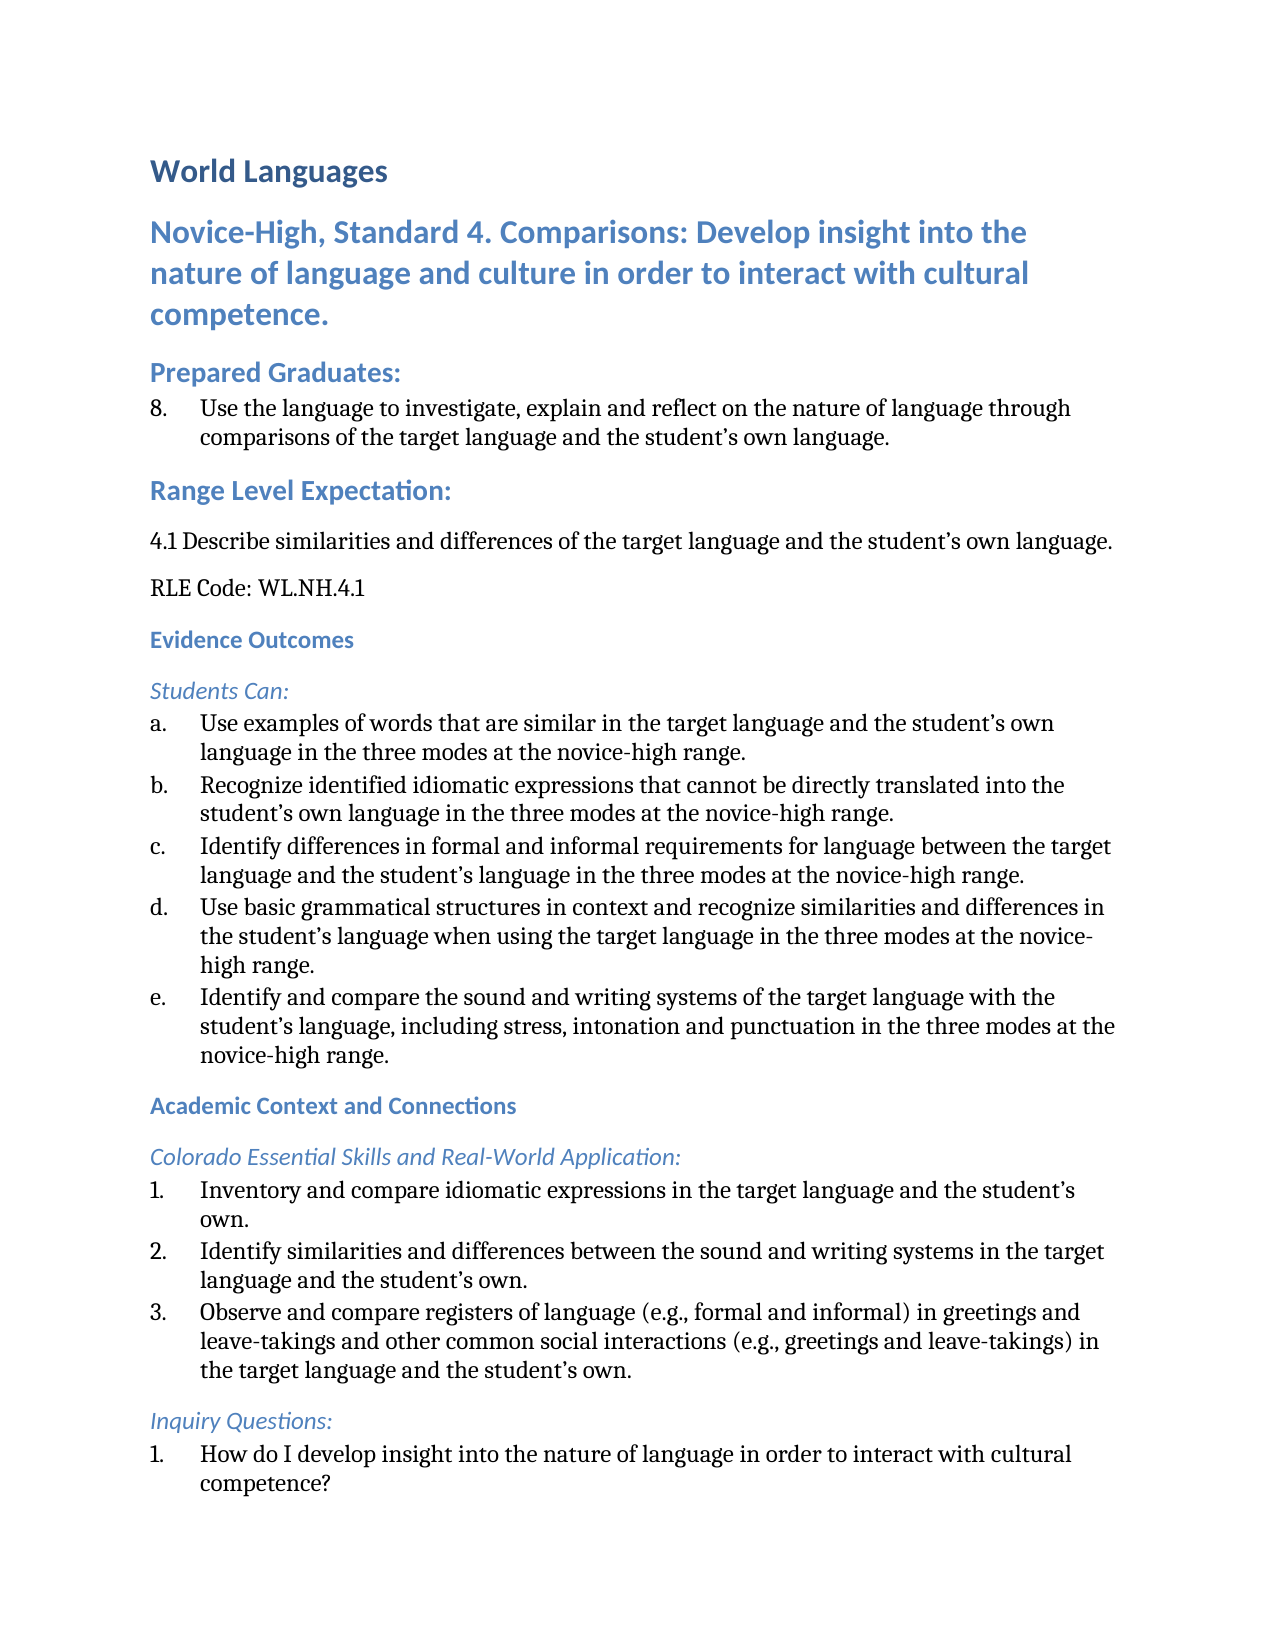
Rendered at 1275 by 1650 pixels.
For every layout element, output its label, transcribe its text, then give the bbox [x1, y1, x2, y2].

subtitle Novice-High, Standard 4. Comparisons: Develop insight into the nature of language and culture in order to interact with cultural competence. [150, 212, 1125, 334]
list Observe and compare registers of language (e.g., formal and informal) in greetings and leave-takings and other common social interactions (e.g., greetings and leave-takings) in the target language and the student’s own. [150, 1298, 1125, 1384]
list Inventory and compare idiomatic expressions in the target language and the student’s own. [150, 1176, 1125, 1233]
list Use basic grammatical structures in context and recognize similarities and differences in the student’s language when using the target language in the three modes at the novice-high range. [150, 893, 1125, 979]
list Recognize identified idiomatic expressions that cannot be directly translated into the student’s own language in the three modes at the novice-high range. [150, 771, 1125, 828]
subtitle Inquiry Questions: [150, 1405, 1125, 1436]
list Identify differences in formal and informal requirements for language between the target language and the student’s language in the three modes at the novice-high range. [150, 832, 1125, 889]
subtitle Prepared Graduates: [150, 354, 1125, 390]
subtitle World Languages [150, 150, 1125, 191]
subtitle Colorado Essential Skills and Real-World Application: [150, 1142, 1125, 1172]
list How do I develop insight into the nature of language in order to interact with cultural competence? [150, 1440, 1125, 1497]
list Identify and compare the sound and writing systems of the target language with the student’s language, including stress, intonation and punctuation in the three modes at the novice-high range. [150, 983, 1125, 1069]
list Identify similarities and differences between the sound and writing systems in the target language and the student’s own. [150, 1237, 1125, 1294]
list Use examples of words that are similar in the target language and the student’s own language in the three modes at the novice-high range. [150, 709, 1125, 767]
text 4.1 Describe similarities and differences of the target language and the student’s own language. [150, 527, 1125, 555]
subtitle Students Can: [150, 675, 1125, 706]
subtitle Evidence Outcomes [150, 624, 1125, 654]
subtitle Academic Context and Connections [150, 1090, 1125, 1121]
subtitle Range Level Expectation: [150, 472, 1125, 508]
text RLE Code: WL.NH.4.1 [150, 574, 1125, 603]
list Use the language to investigate, explain and reflect on the nature of language through comparisons of the target language and the student’s own language. [150, 394, 1125, 451]
